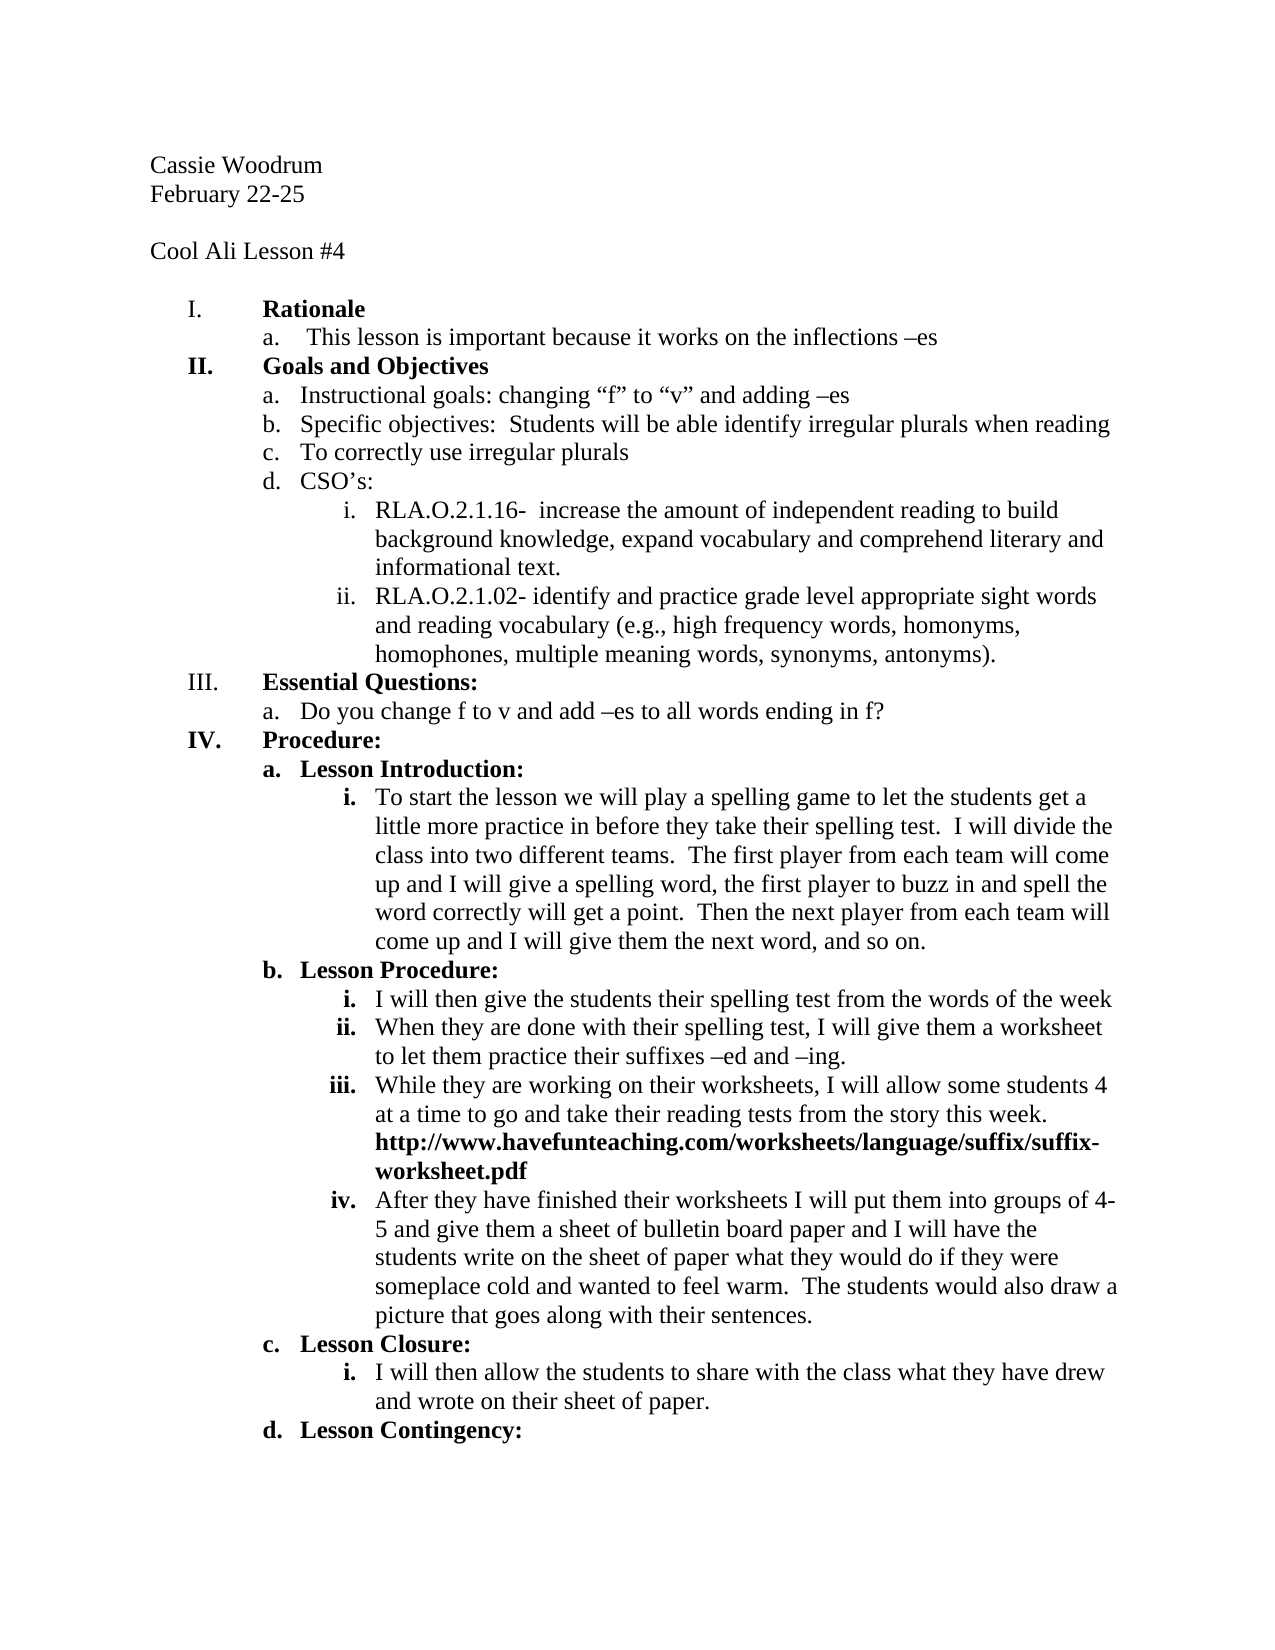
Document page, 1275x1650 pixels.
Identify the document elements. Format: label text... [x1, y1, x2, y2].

list Essential Questions: [187, 667, 1125, 696]
text Cassie Woodrum [150, 150, 1125, 179]
list While they are working on their worksheets, I will allow some students 4 at a time to go and take their reading tests from the story this week. [356, 1070, 1125, 1127]
text Cool Ali Lesson #4 [150, 236, 1125, 265]
list Lesson Contingency: [262, 1415, 1125, 1444]
list RLA.O.2.1.16- increase the amount of independent reading to build background knowledge, expand vocabulary and comprehend literary and informational text. [356, 495, 1125, 581]
list Lesson Closure: [262, 1329, 1125, 1357]
list I will then give the students their spelling test from the words of the week [356, 984, 1125, 1012]
list When they are done with their spelling test, I will give them a worksheet to let them practice their suffixes –ed and –ing. [356, 1012, 1125, 1070]
list After they have finished their worksheets I will put them into groups of 4-5 and give them a sheet of bulletin board paper and I will have the students write on the sheet of paper what they would do if they were someplace cold and wanted to feel warm. The students would also draw a picture that goes along with their sentences. [356, 1185, 1125, 1329]
list Specific objectives: Students will be able identify irregular plurals when reading [262, 409, 1125, 437]
text February 22-25 [150, 179, 1125, 207]
list Goals and Objectives [187, 351, 1125, 380]
list Lesson Procedure: [262, 955, 1125, 984]
list To start the lesson we will play a spelling game to let the students get a little more practice in before they take their spelling test. I will divide the class into two different teams. The first player from each team will come up and I will give a spelling word, the first player to buzz in and spell the word correctly will get a point. Then the next player from each team will come up and I will give them the next word, and so on. [356, 782, 1125, 955]
list Rationale [187, 294, 1125, 322]
list This lesson is important because it works on the inflections –es [262, 322, 1125, 351]
list I will then allow the students to share with the class what they have drew and wrote on their sheet of paper. [356, 1357, 1125, 1415]
list RLA.O.2.1.02- identify and practice grade level appropriate sight words and reading vocabulary (e.g., high frequency words, homonyms, homophones, multiple meaning words, synonyms, antonyms). [356, 581, 1125, 667]
list Lesson Introduction: [262, 754, 1125, 782]
list Do you change f to v and add –es to all words ending in f? [262, 696, 1125, 725]
list To correctly use irregular plurals [262, 437, 1125, 466]
list http://www.havefunteaching.com/worksheets/language/suffix/suffix-worksheet.pdf [375, 1127, 1125, 1185]
list CSO’s: [262, 466, 1125, 495]
list Procedure: [187, 725, 1125, 754]
list Instructional goals: changing “f” to “v” and adding –es [262, 380, 1125, 409]
